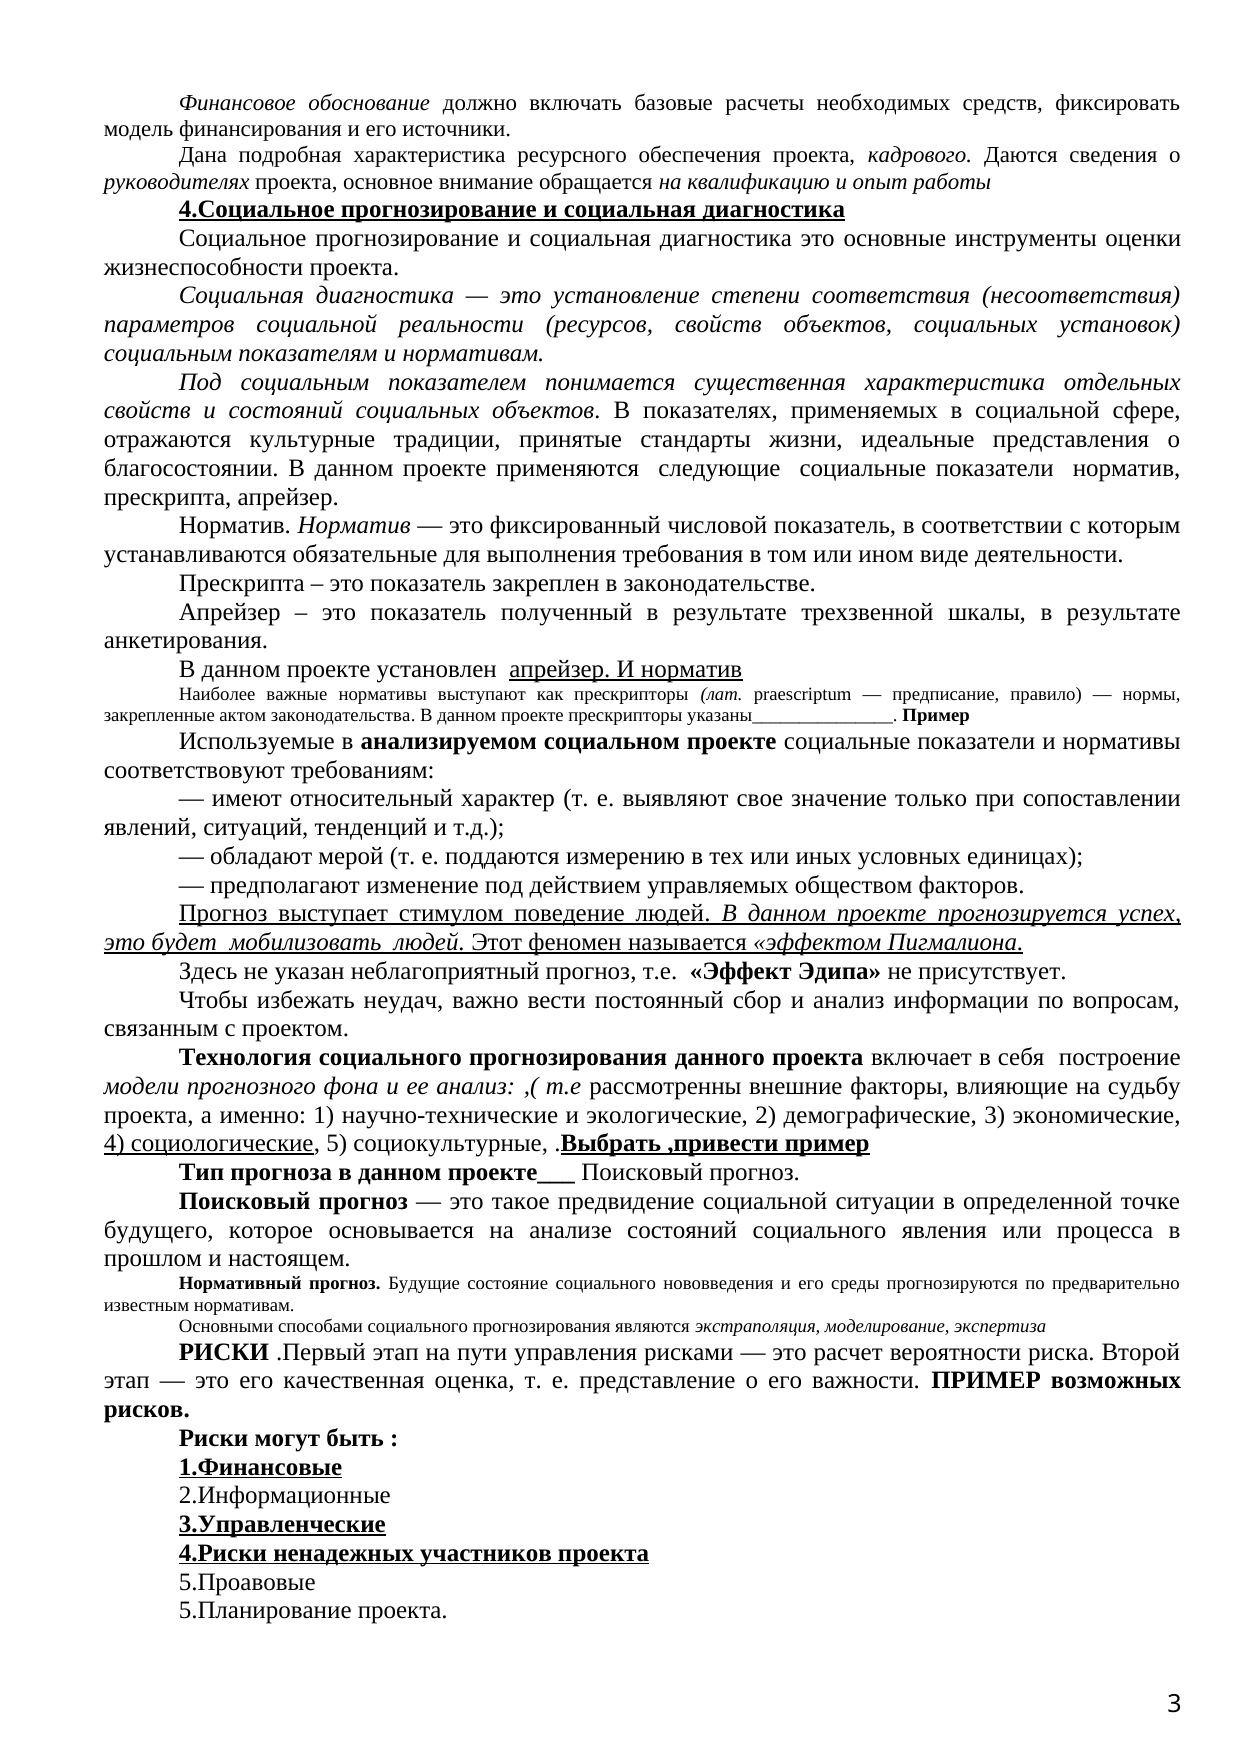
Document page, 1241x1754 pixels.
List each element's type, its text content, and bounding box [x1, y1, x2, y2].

text Основными способами социального прогнозирования являются экстраполяция, моделирование, экспертиза [103, 1315, 1181, 1337]
text Тип прогноза в данном проекте___ Поисковый прогноз. [103, 1157, 1181, 1186]
text Финансовое обоснование должно включать базовые расчеты необходимых средств, фиксировать модель финансирования и его источники. [103, 89, 1181, 141]
text 1.Финансовые [103, 1452, 1181, 1481]
text 3.Управленческие [103, 1509, 1181, 1538]
text — имеют относительный характер (т. е. выявляют свое значение только при сопоставлении явлений, ситуаций, тенденций и т.д.); [103, 783, 1181, 841]
text Нормативный прогноз. Будущие состояние социального нововведения и его среды прогнозируются по предварительно известным нормативам. [103, 1272, 1181, 1315]
text Здесь не указан неблагоприятный прогноз, т.е. «Эффект Эдипа» не присутствует. [103, 956, 1181, 985]
text 2.Информационные [103, 1481, 1181, 1509]
text РИСКИ .Первый этап на пути управления рисками — это расчет вероятности риска. Второй этап — это его качественная оценка, т. е. представление о его важности. ПРИМЕР возможных рисков. [103, 1337, 1181, 1423]
text 4.Социальное прогнозирование и социальная диагностика [103, 194, 1181, 223]
text 4.Риски ненадежных участников проекта [103, 1538, 1181, 1567]
text Социальная диагностика — это установление степени соответствия (несоответствия) параметров социальной реальности (ресурсов, свойств объектов, социальных установок) социальным показателям и нормативам. [103, 280, 1181, 367]
text Норматив. Норматив — это фиксированный числовой показатель, в соответствии с которым устанавливаются обязательные для выполнения требования в том или ином виде деятельности. [103, 510, 1181, 568]
text Риски могут быть : [103, 1423, 1181, 1452]
text — обладают мерой (т. е. поддаются измерению в тех или иных условных единицах); [103, 841, 1181, 870]
text Поисковый прогноз — это такое предвидение социальной ситуации в определенной точке будущего, которое основывается на анализе состояний социального явления или процесса в прошлом и настоящем. [103, 1186, 1181, 1272]
text Используемые в анализируемом социальном проекте социальные показатели и нормативы соответствовуют требованиям: [103, 726, 1181, 783]
text Прогноз выступает стимулом поведение людей. В данном проекте прогнозируется успех, это будет мобилизовать людей. Этот феномен называется «эффектом Пигмалиона. [103, 898, 1181, 956]
text Чтобы избежать неудач, важно вести постоянный сбор и анализ информации по вопросам, связанным с проектом. [103, 985, 1181, 1042]
text Наиболее важные нормативы выступают как прескрипторы (лат. praescriptum — предписание, правило) — нормы, закрепленные актом законодательства. В данном проекте прескрипторы указаны_______________. Пример [103, 683, 1181, 726]
text 5.Проавовые [103, 1567, 1181, 1596]
text Дана подробная характеристика ресурсного обеспечения проекта, кадрового. Даются сведения о руководителях проекта, основное внимание обращается на квалификацию и опыт работы [103, 141, 1181, 194]
text — предполагают изменение под действием управляемых обществом факторов. [103, 870, 1181, 898]
text В данном проекте установлен апрейзер. И норматив [103, 654, 1181, 683]
text Социальное прогнозирование и социальная диагностика это основные инструменты оценки жизнеспособности проекта. [103, 223, 1181, 280]
text 5.Планирование проекта. [103, 1596, 1181, 1624]
text Апрейзер – это показатель полученный в результате трехзвенной шкалы, в результате анкетирования. [103, 597, 1181, 654]
text Технология социального прогнозирования данного проекта включает в себя построение модели прогнозного фона и ее анализ: ,( т.е рассмотренны внешние факторы, влияющие на судьбу проекта, а именно: 1) научно-технические и экологические, 2) демографические, 3) экономические, 4) социологические, 5) социокультурные, .Выбрать ,привести пример [103, 1042, 1181, 1157]
text Прескрипта – это показатель закреплен в законодательстве. [103, 568, 1181, 597]
text Под социальным показателем понимается существенная характеристика отдельных свойств и состояний социальных объектов. В показателях, применяемых в социальной сфере, отражаются культурные традиции, принятые стандарты жизни, идеальные представления о благосостоянии. В данном проекте применяются следующие социальные показатели норматив, прескрипта, апрейзер. [103, 367, 1181, 510]
